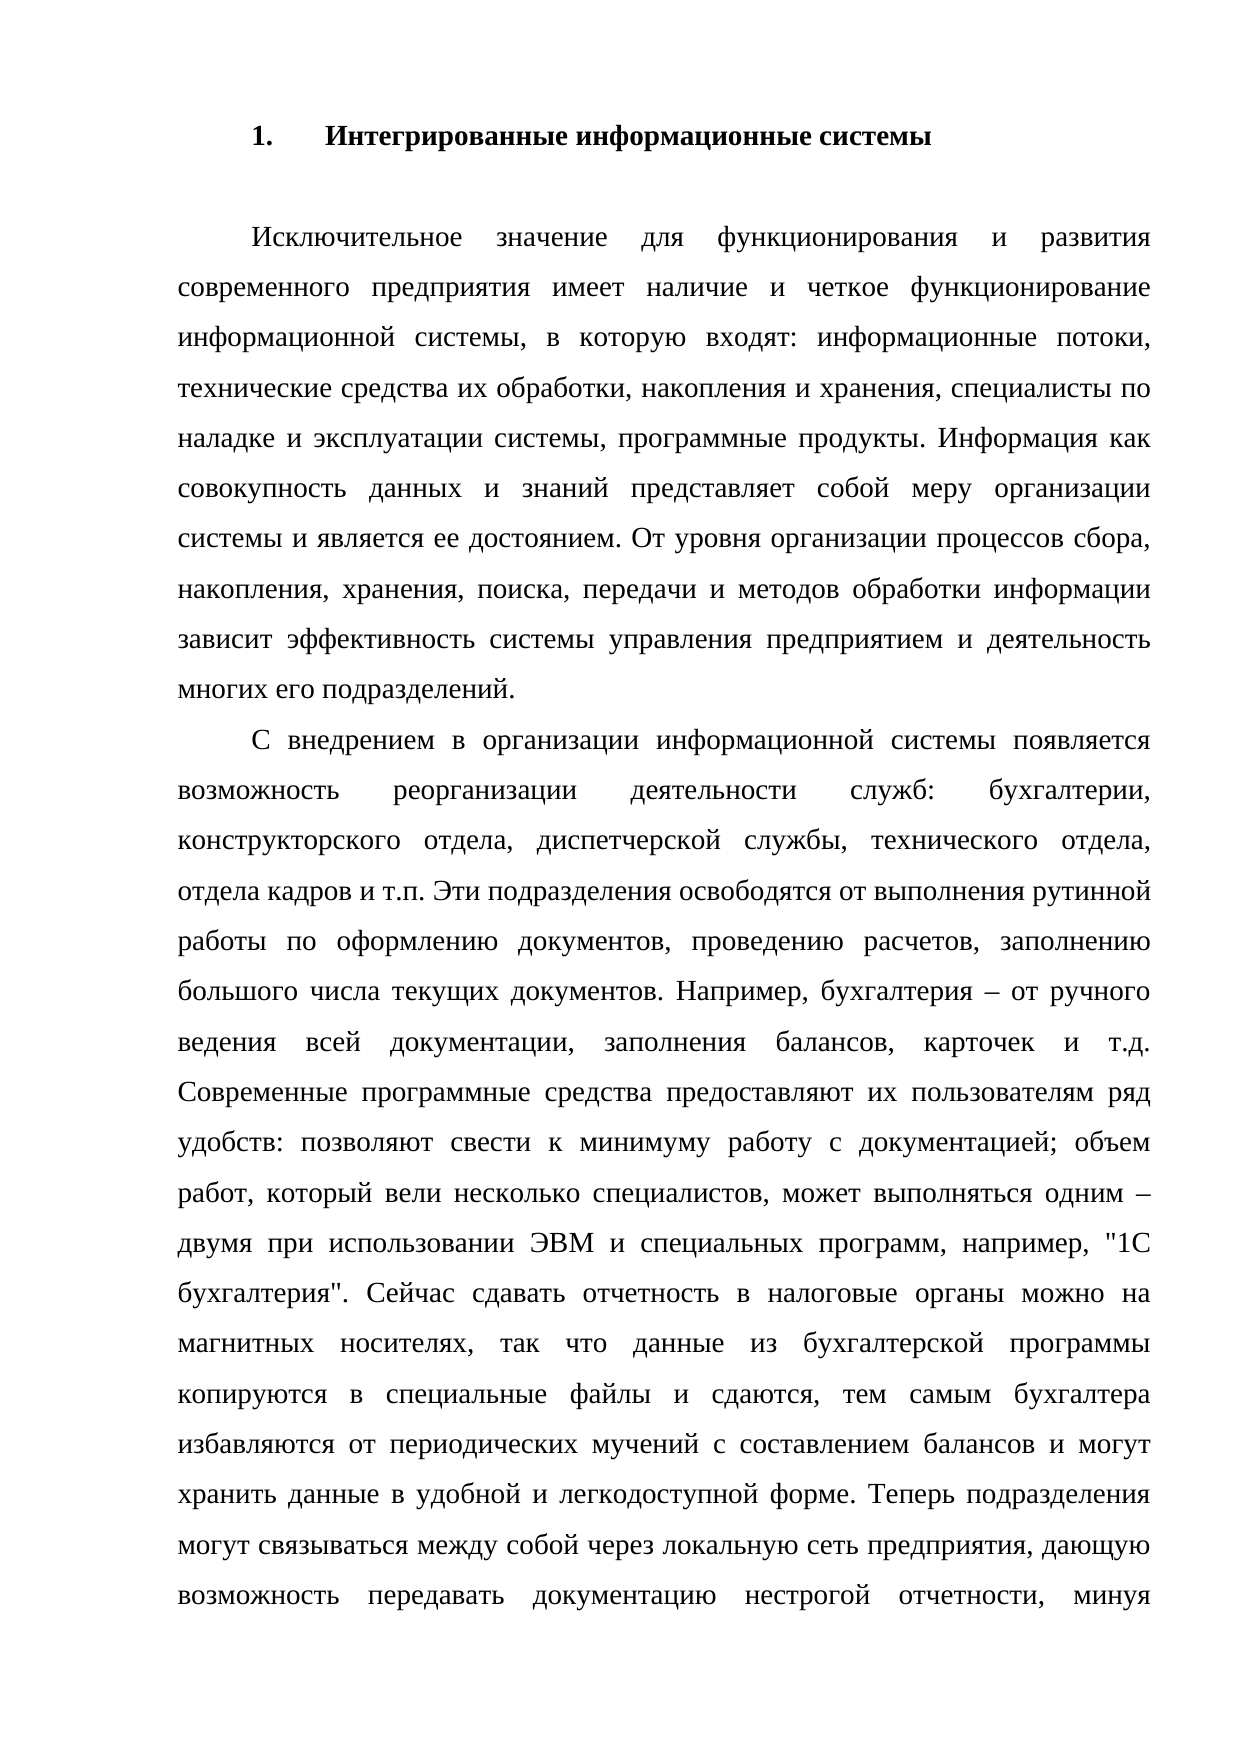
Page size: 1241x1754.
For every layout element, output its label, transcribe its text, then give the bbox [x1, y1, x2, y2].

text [177, 722, 1152, 1611]
list Интегрированные информационные системы [177, 118, 1152, 152]
text Исключительное значение для функционирования и развития современного предприятия имеет наличие и четкое функционирование информационной системы, в которую входят: информационные потоки, технические средства их обработки, накопления и хранения, специалисты по наладке и эксплуатации системы, программные продукты. Информация как совокупность данных и знаний представляет собой меру организации системы и является ее достоянием. От уровня организации процессов сбора, накопления, хранения, поиска, передачи и методов обработки информации зависит эффективность системы управления предприятием и деятельность многих его подразделений. [177, 219, 1152, 705]
